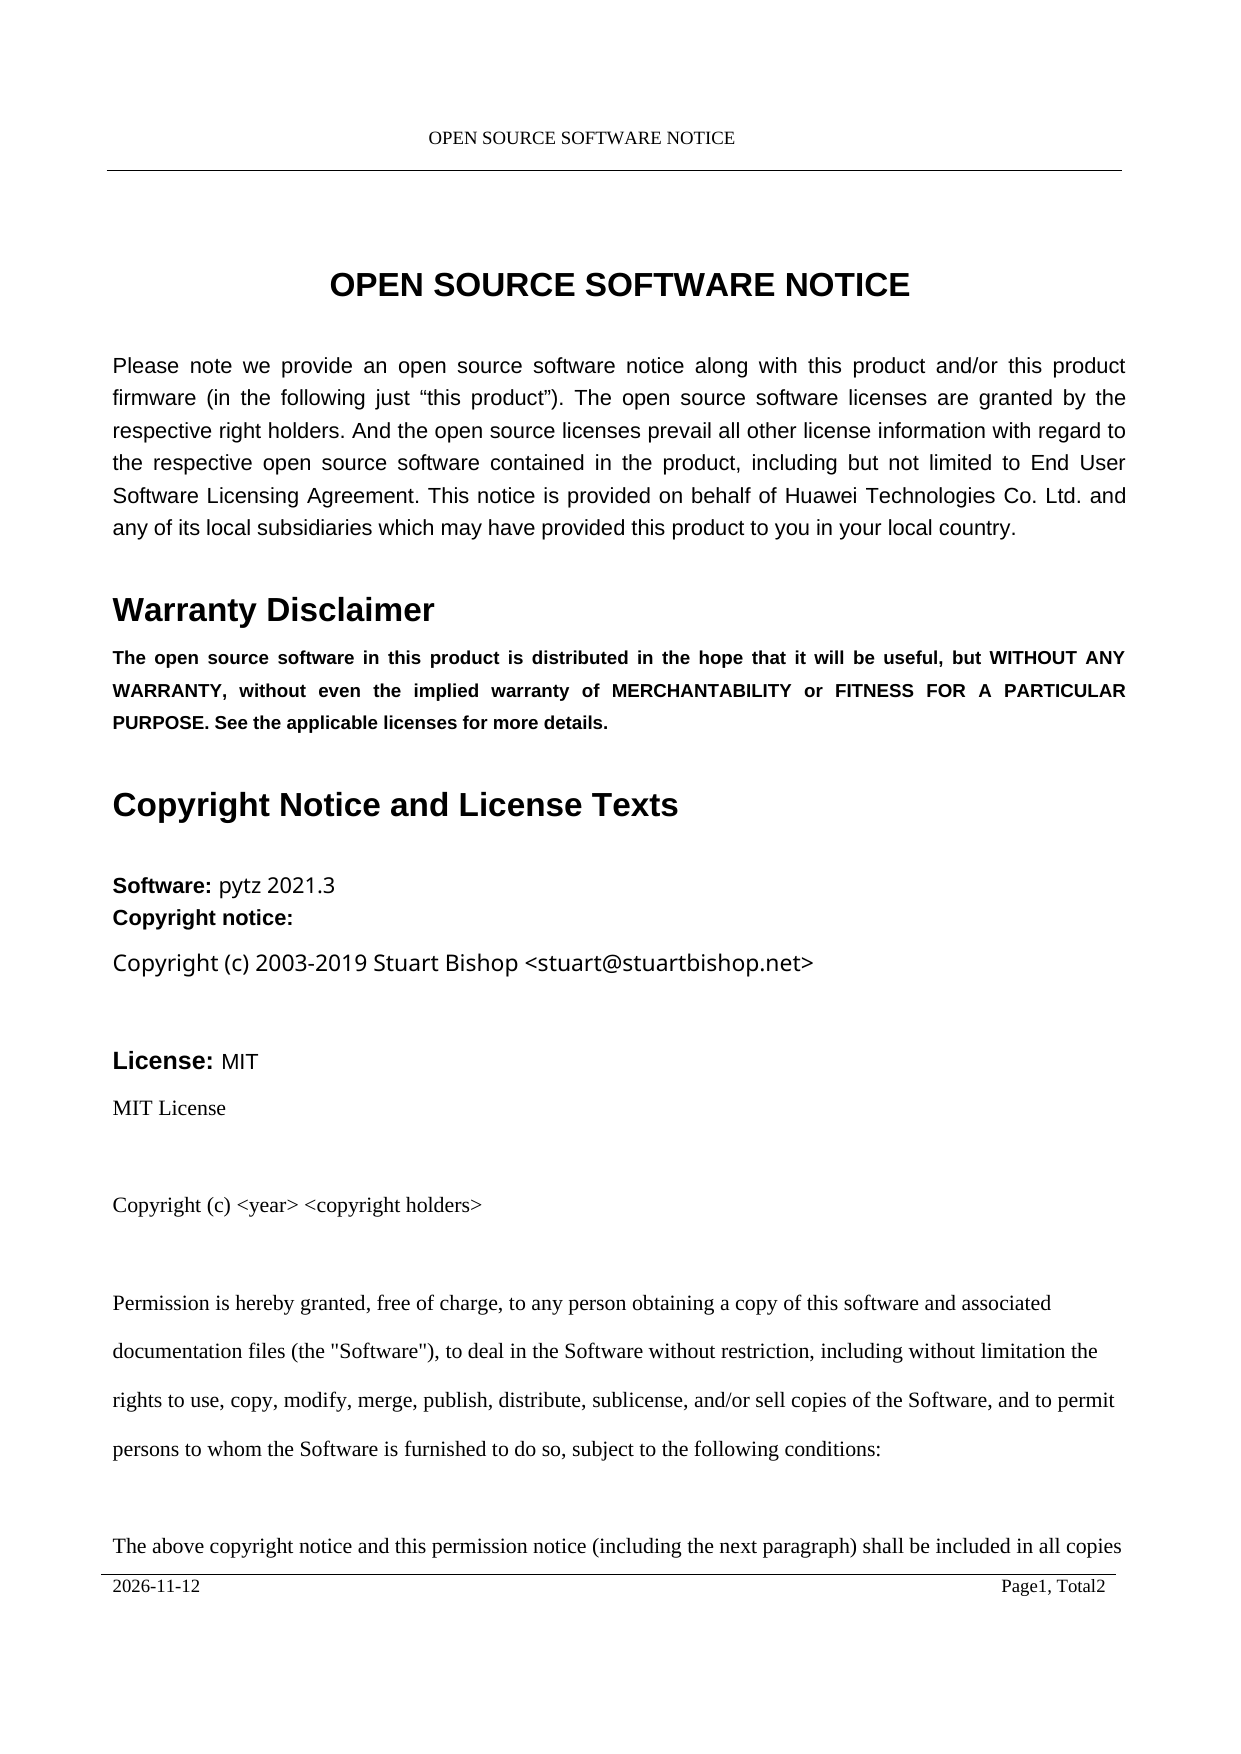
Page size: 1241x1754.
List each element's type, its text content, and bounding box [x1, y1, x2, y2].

text Copyright (c) 2003-2019 Stuart Bishop <stuart@stuartbishop.net> [112, 947, 1128, 1028]
text Copyright Notice and License Texts [112, 771, 1128, 836]
text The open source software in this product is distributed in the hope that it will be useful, but WITHOUT ANY WARRANTY, without even the implied warranty of MERCHANTABILITY or FITNESS FOR A PARTICULAR PURPOSE. See the applicable licenses for more details. [112, 641, 1128, 739]
text License: MIT [112, 1044, 1128, 1077]
text Software: pytz 2021.3 [112, 869, 1128, 901]
text Copyright notice: [112, 901, 1128, 934]
text Please note we provide an open source software notice along with this product and/or this product firmware (in the following just “this product”). The open source software licenses are granted by the respective right holders. And the open source licenses prevail all other license information with regard to the respective open source software contained in the product, including but not limited to End User Software Licensing Agreement. This notice is provided on behalf of Huawei Technologies Co. Ltd. and any of its local subsidiaries which may have provided this product to you in your local country. [112, 349, 1128, 544]
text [112, 1091, 1128, 1562]
text Warranty Disclaimer [112, 576, 1128, 641]
text OPEN SOURCE SOFTWARE NOTICE [112, 251, 1128, 316]
